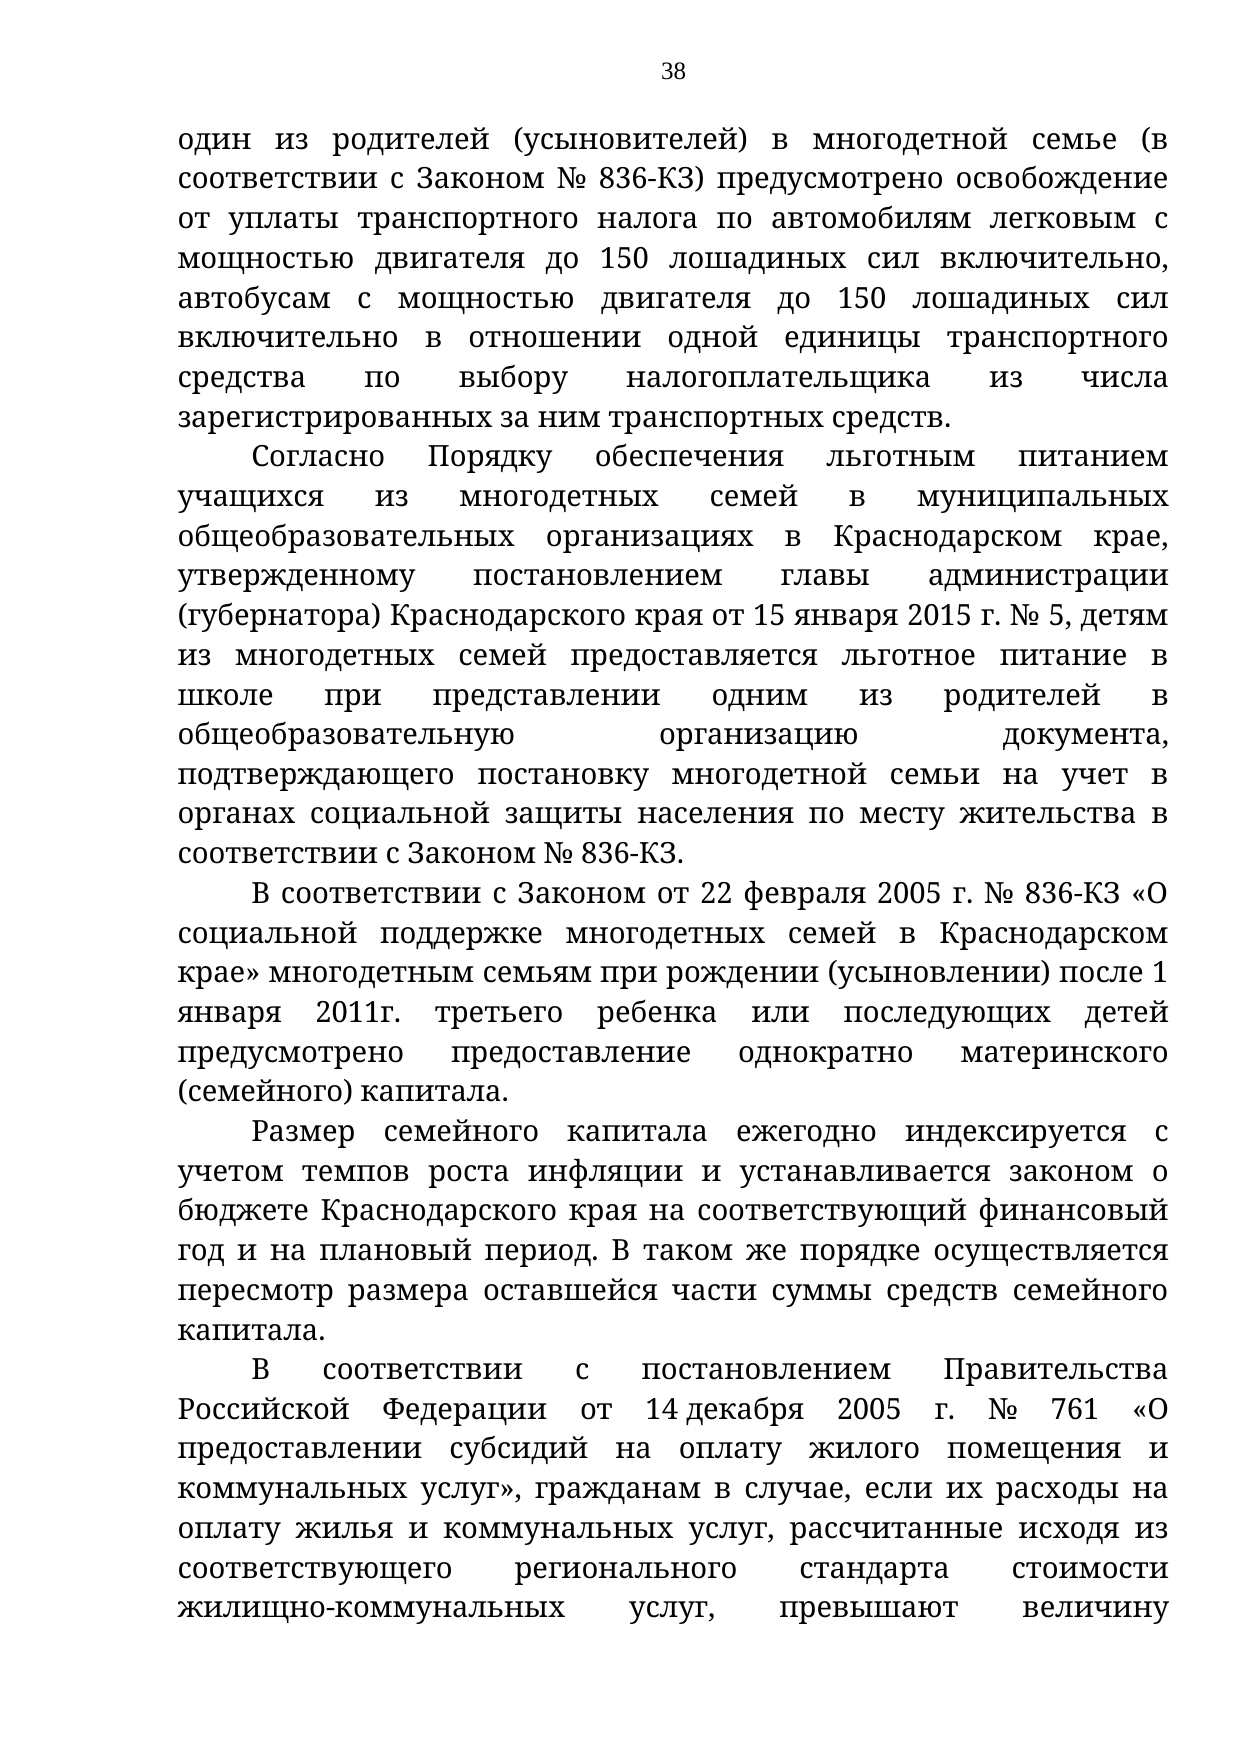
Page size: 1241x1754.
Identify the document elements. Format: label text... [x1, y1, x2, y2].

text Согласно Порядку обеспечения льготным питанием учащихся из многодетных семей в муниципальных общеобразовательных организациях в Краснодарском крае, утвержденному постановлением главы администрации (губернатора) Краснодарского края от 15 января 2015 г. № 5, детям из многодетных семей предоставляется льготное питание в школе при представлении одним из родителей в общеобразовательную организацию документа, подтверждающего постановку многодетной семьи на учет в органах социальной защиты населения по месту жительства в соответствии с Законом № 836-КЗ. [177, 436, 1169, 872]
text Размер семейного капитала ежегодно индексируется с учетом темпов роста инфляции и устанавливается законом о бюджете Краснодарского края на соответствующий финансовый год и на плановый период. В таком же порядке осуществляется пересмотр размера оставшейся части суммы средств семейного капитала. [177, 1110, 1169, 1348]
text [177, 1348, 1169, 1626]
text В соответствии с Законом от 22 февраля 2005 г. № 836-КЗ «О социальной поддержке многодетных семей в Краснодарском крае» многодетным семьям при рождении (усыновлении) после 1 января 2011г. третьего ребенка или последующих детей предусмотрено предоставление однократно материнского (семейного) капитала. [177, 872, 1169, 1110]
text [177, 118, 1169, 436]
